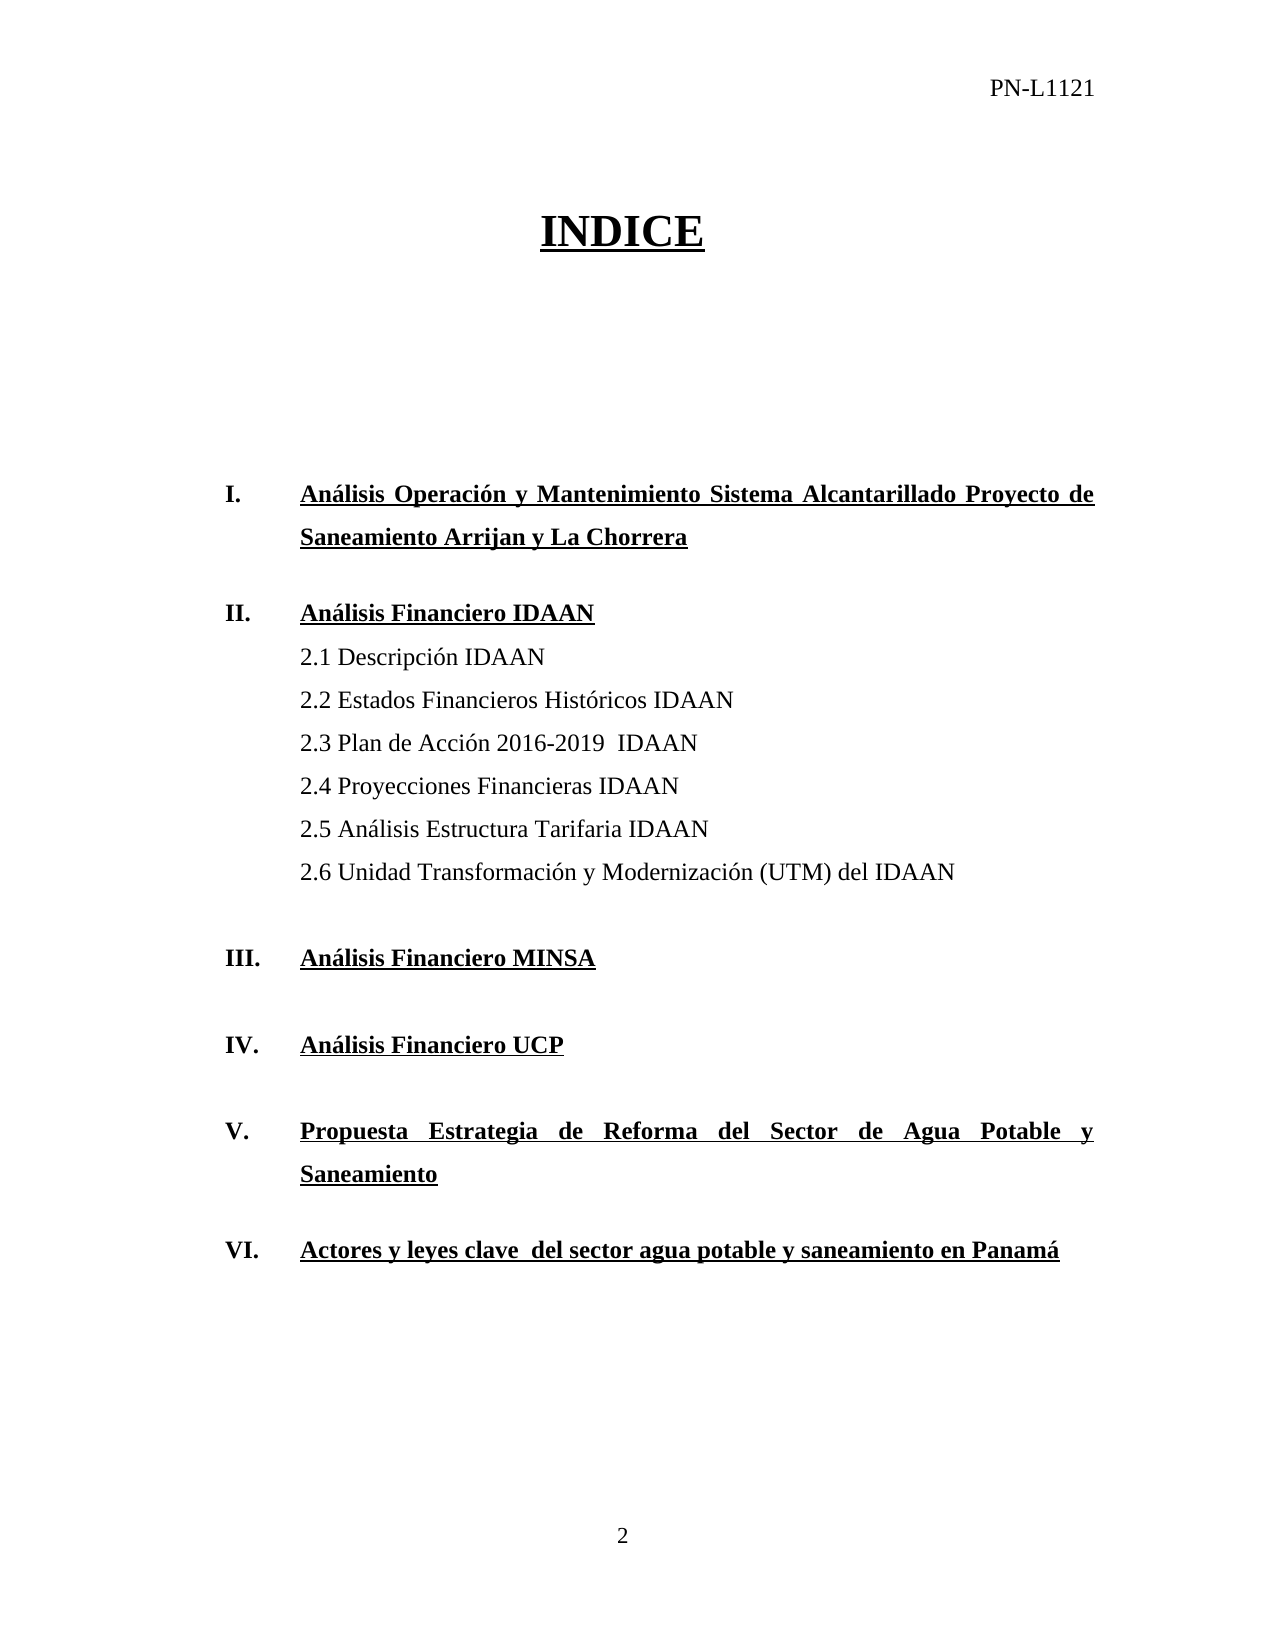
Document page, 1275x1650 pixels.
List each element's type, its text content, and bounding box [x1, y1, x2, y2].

list Análisis Financiero UCP [225, 1030, 1095, 1058]
list Análisis Estructura Tarifaria IDAAN [300, 814, 1095, 843]
list Actores y leyes clave del sector agua potable y saneamiento en Panamá [225, 1235, 1095, 1264]
list Descripción IDAAN [300, 642, 1095, 670]
list Plan de Acción 2016-2019 IDAAN [300, 728, 1095, 757]
list Propuesta Estrategia de Reforma del Sector de Agua Potable y Saneamiento [225, 1116, 1095, 1188]
list Estados Financieros Históricos IDAAN [300, 685, 1095, 713]
list Unidad Transformación y Modernización (UTM) del IDAAN [300, 857, 1095, 886]
list Análisis Financiero MINSA [225, 943, 1095, 972]
text INDICE [150, 204, 1095, 257]
list Proyecciones Financieras IDAAN [300, 771, 1095, 800]
list Análisis Financiero IDAAN [225, 598, 1095, 627]
list Análisis Operación y Mantenimiento Sistema Alcantarillado Proyecto de Saneamiento Arrijan y La Chorrera [225, 479, 1095, 551]
